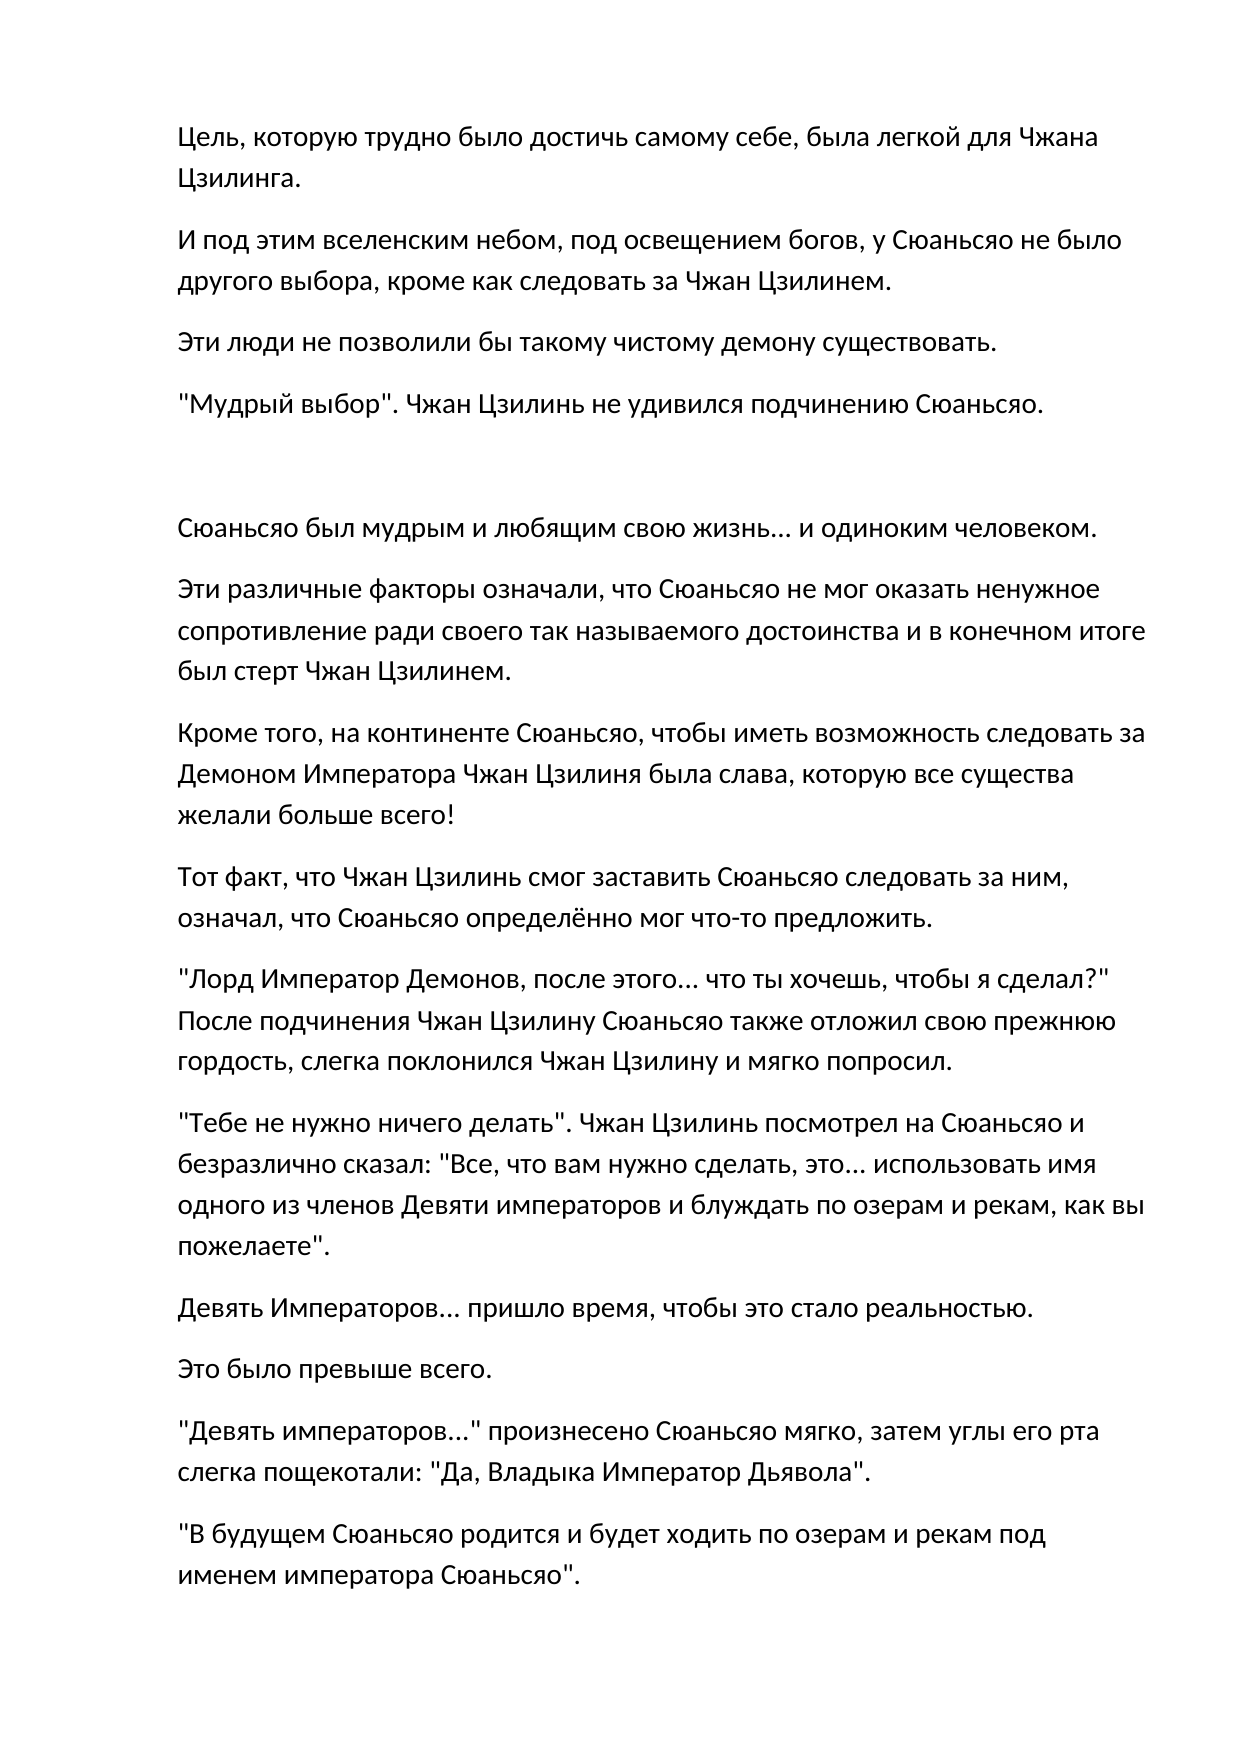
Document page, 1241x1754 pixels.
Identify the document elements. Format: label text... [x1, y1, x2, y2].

text Это было превыше всего. [177, 1351, 1152, 1386]
text Девять Императоров... пришло время, чтобы это стало реальностью. [177, 1289, 1152, 1324]
text "Тебе не нужно ничего делать". Чжан Цзилинь посмотрел на Сюаньсяо и безразлично сказал: "Все, что вам нужно сделать, это... использовать имя одного из членов Девяти императоров и блуждать по озерам и рекам, как вы пожелаете". [177, 1104, 1152, 1263]
text "Девять императоров..." произнесено Сюаньсяо мягко, затем углы его рта слегка пощекотали: "Да, Владыка Император Дьявола". [177, 1412, 1152, 1489]
text Цель, которую трудно было достичь самому себе, была легкой для Чжана Цзилинга. [177, 118, 1152, 195]
text Кроме того, на континенте Сюаньсяо, чтобы иметь возможность следовать за Демоном Императора Чжан Цзилиня была слава, которую все существа желали больше всего! [177, 714, 1152, 832]
text И под этим вселенским небом, под освещением богов, у Сюаньсяо не было другого выбора, кроме как следовать за Чжан Цзилинем. [177, 221, 1152, 297]
text Сюаньсяо был мудрым и любящим свою жизнь... и одиноким человеком. [177, 509, 1152, 544]
text "Лорд Император Демонов, после этого... что ты хочешь, чтобы я сделал?" После подчинения Чжан Цзилину Сюаньсяо также отложил свою прежнюю гордость, слегка поклонился Чжан Цзилину и мягко попросил. [177, 961, 1152, 1078]
text "В будущем Сюаньсяо родится и будет ходить по озерам и рекам под именем императора Сюаньсяо". [177, 1515, 1152, 1592]
text "Мудрый выбор". Чжан Цзилинь не удивился подчинению Сюаньсяо. [177, 385, 1152, 421]
text Тот факт, что Чжан Цзилинь смог заставить Сюаньсяо следовать за ним, означал, что Сюаньсяо определённо мог что-то предложить. [177, 858, 1152, 934]
text Эти различные факторы означали, что Сюаньсяо не мог оказать ненужное сопротивление ради своего так называемого достоинства и в конечном итоге был стерт Чжан Цзилинем. [177, 571, 1152, 688]
text Эти люди не позволили бы такому чистому демону существовать. [177, 323, 1152, 359]
